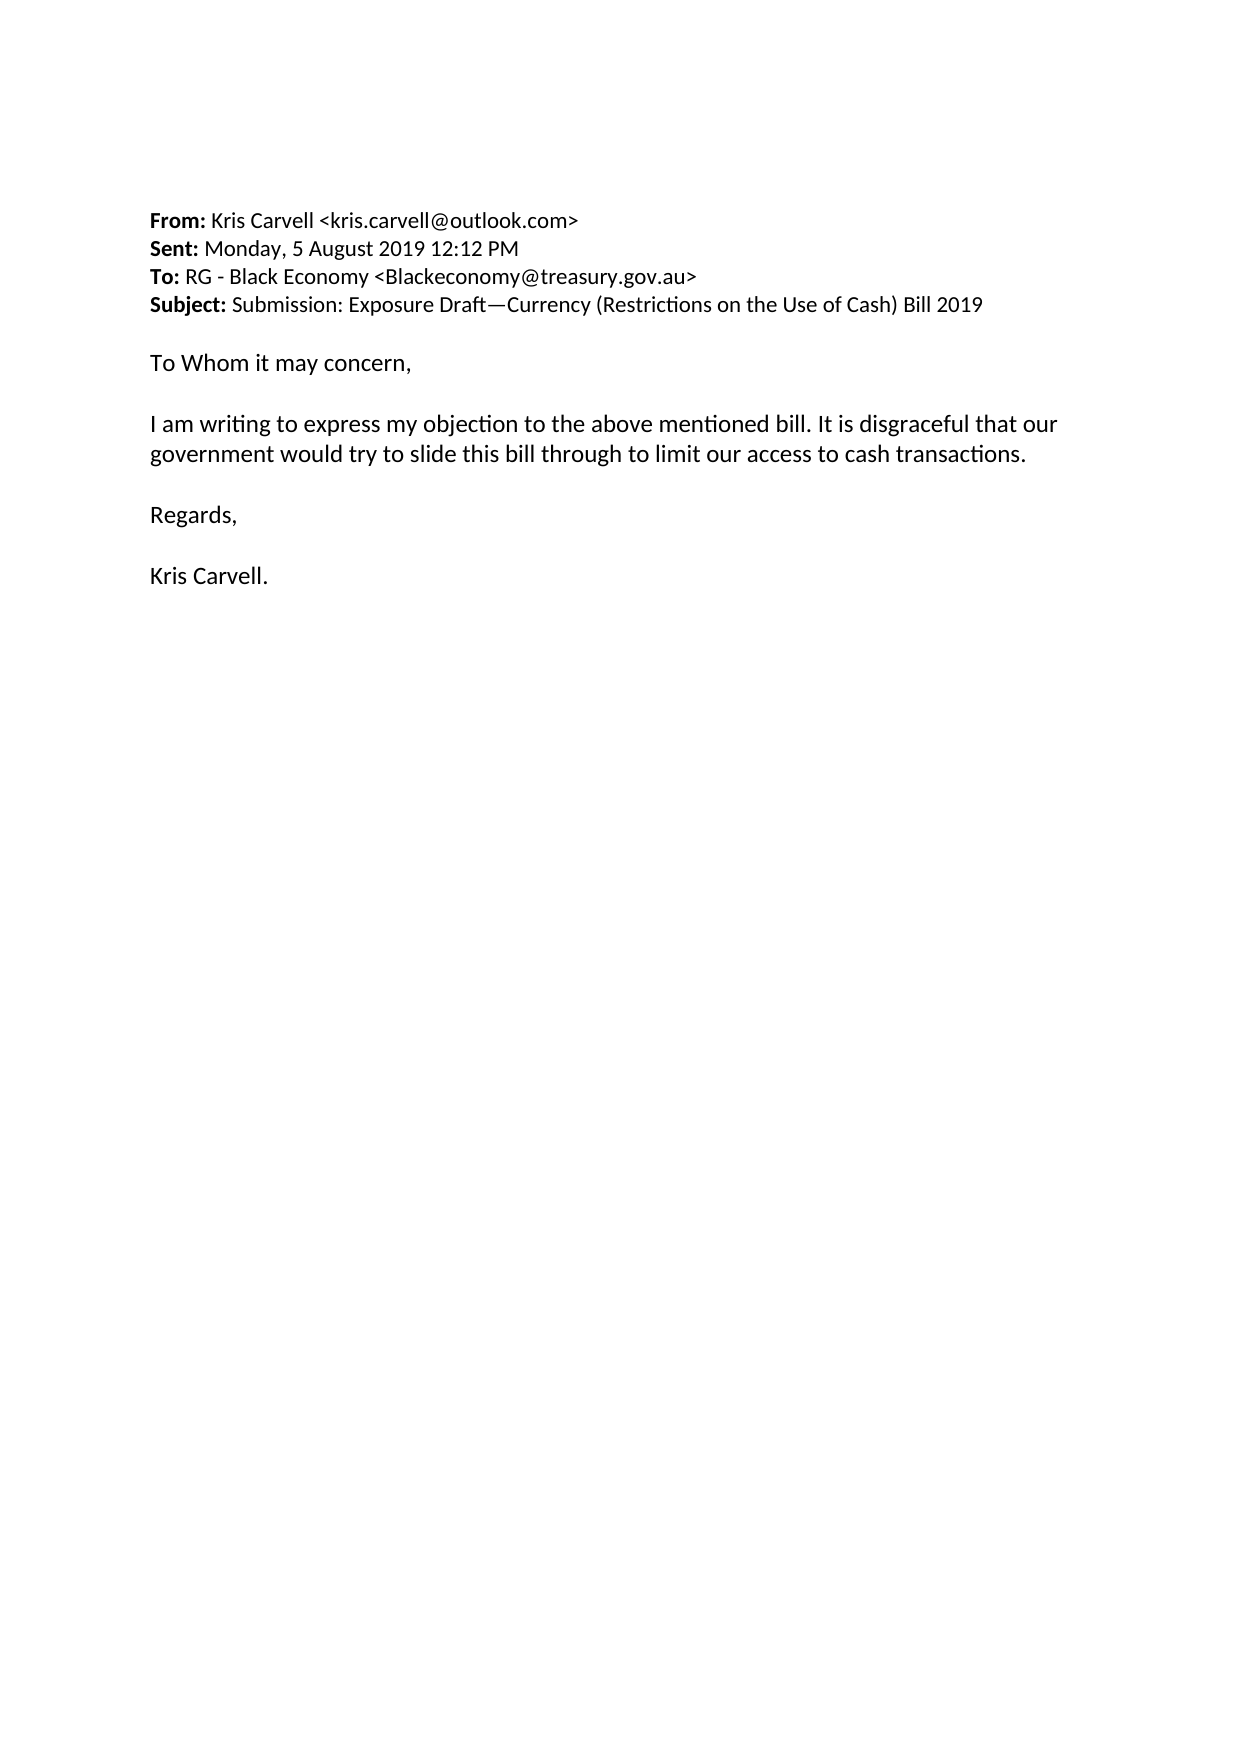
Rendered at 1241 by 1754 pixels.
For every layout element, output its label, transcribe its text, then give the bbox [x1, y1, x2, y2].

text From: Kris Carvell <kris.carvell@outlook.com> Sent: Monday, 5 August 2019 12:12 PM To: RG - Black Economy <Blackeconomy@treasury.gov.au> Subject: Submission: Exposure Draft—Currency (Restrictions on the Use of Cash) Bill 2019 [150, 206, 1090, 318]
text I am writing to express my objection to the above mentioned bill. It is disgraceful that our government would try to slide this bill through to limit our access to cash transactions. [150, 408, 1090, 469]
text Kris Carvell. [150, 561, 1090, 591]
text Regards, [150, 499, 1090, 530]
text To Whom it may concern, [150, 347, 1090, 377]
